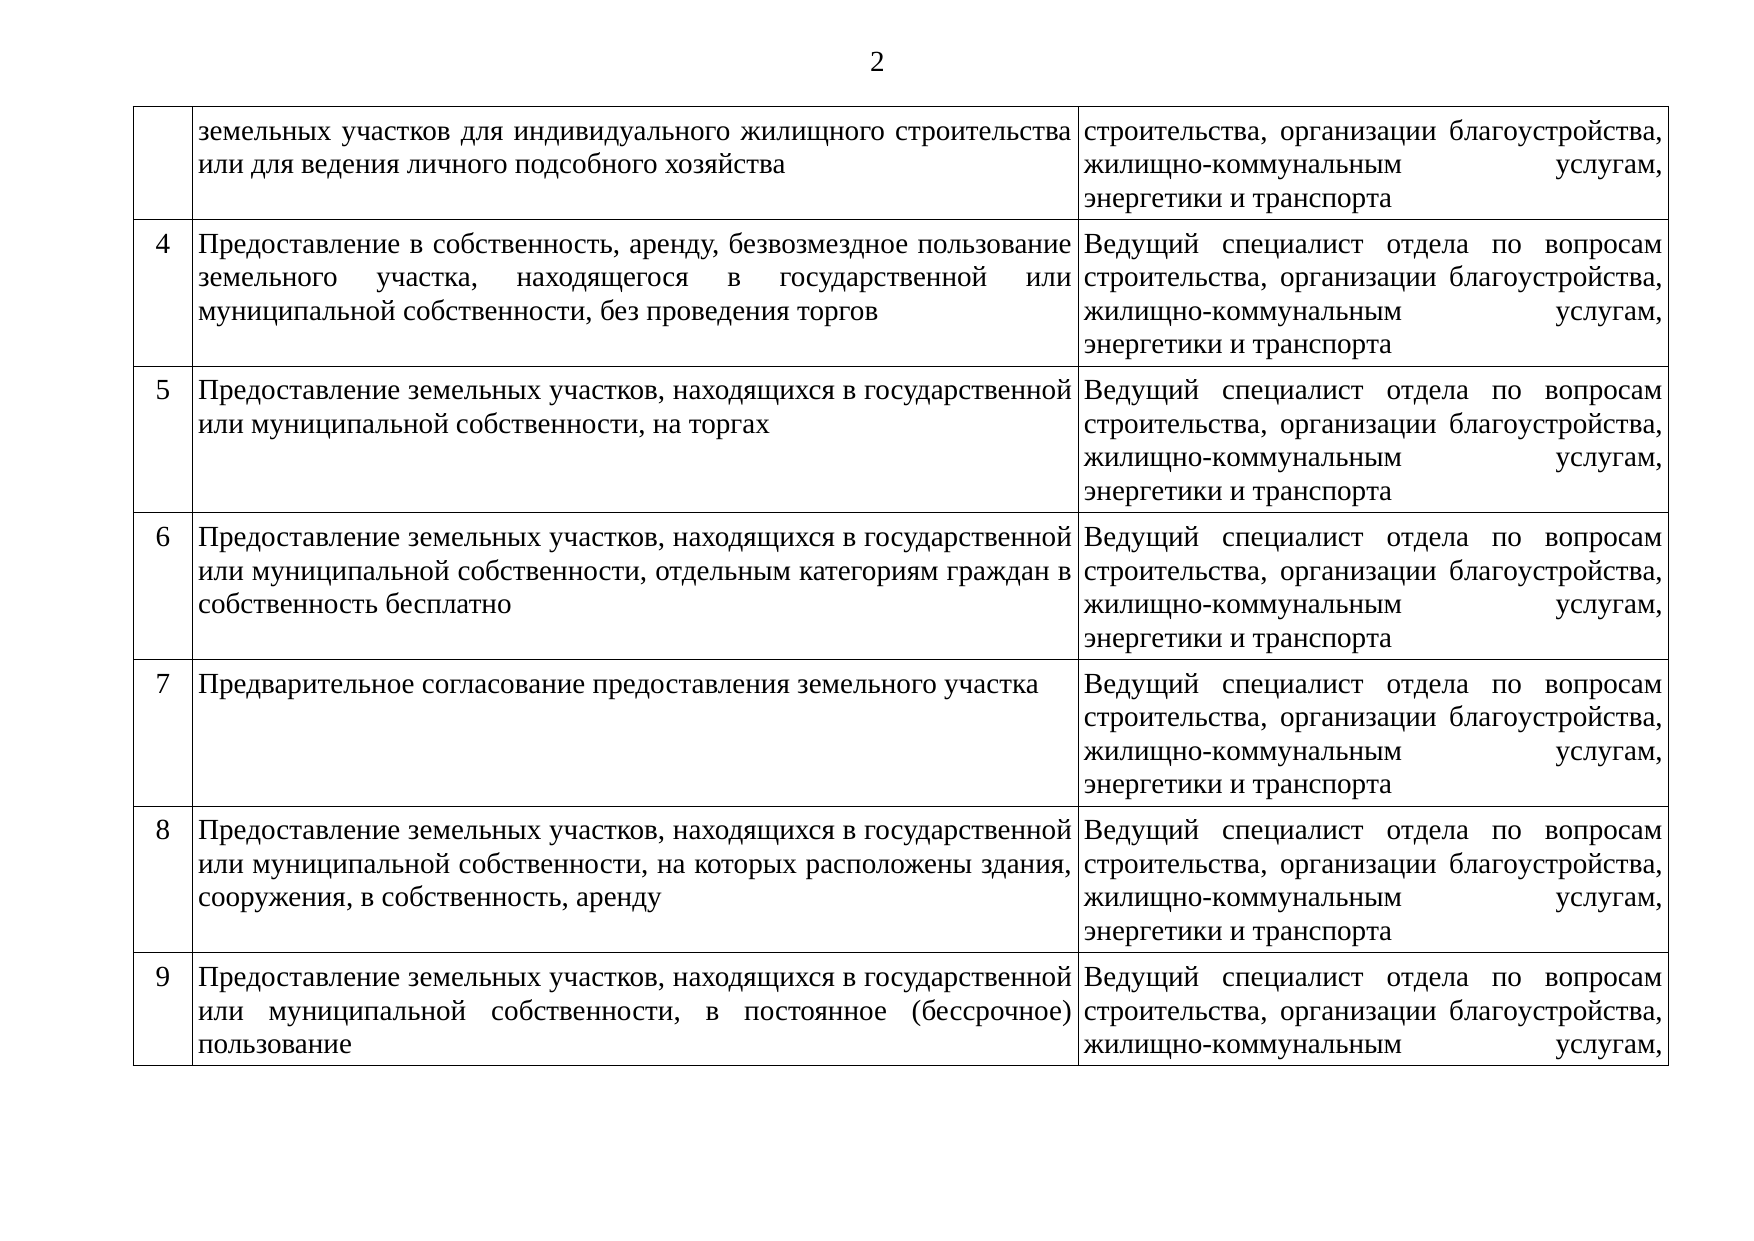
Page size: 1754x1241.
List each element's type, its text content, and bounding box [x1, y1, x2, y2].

table_cell 9 [134, 953, 192, 1065]
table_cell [193, 953, 1078, 1065]
table_cell Ведущий специалист отдела по вопросам строительства, организации благоустройства, жилищно-коммунальным услугам, энергетики и транспорта [1079, 220, 1668, 366]
table_cell Предоставление земельных участков, находящихся в государственной или муниципальной собственности, на которых расположены здания, сооружения, в собственность, аренду [193, 807, 1078, 952]
table_cell 6 [134, 513, 192, 659]
table_cell Ведущий специалист отдела по вопросам строительства, организации благоустройства, жилищно-коммунальным услугам, энергетики и транспорта [1079, 513, 1668, 659]
table_cell 5 [134, 367, 192, 512]
table_cell Предварительное согласование предоставления земельного участка [193, 660, 1078, 806]
table_cell 4 [134, 220, 192, 366]
table_cell Предоставление земельных участков, находящихся в государственной или муниципальной собственности, отдельным категориям граждан в собственность бесплатно [193, 513, 1078, 659]
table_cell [1079, 107, 1668, 219]
table_cell 7 [134, 660, 192, 806]
table_cell Ведущий специалист отдела по вопросам строительства, организации благоустройства, жилищно-коммунальным услугам, энергетики и транспорта [1079, 807, 1668, 952]
table_cell Предоставление земельных участков, находящихся в государственной или муниципальной собственности, на торгах [193, 367, 1078, 512]
table_cell 8 [134, 807, 192, 952]
table_cell Ведущий специалист отдела по вопросам строительства, организации благоустройства, жилищно-коммунальным услугам, энергетики и транспорта [1079, 660, 1668, 806]
table_cell 3 [134, 107, 192, 219]
table_cell Ведущий специалист отдела по вопросам строительства, организации благоустройства, жилищно-коммунальным услугам, энергетики и транспорта [1079, 367, 1668, 512]
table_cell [193, 107, 1078, 219]
table_cell Предоставление в собственность, аренду, безвозмездное пользование земельного участка, находящегося в государственной или муниципальной собственности, без проведения торгов [193, 220, 1078, 366]
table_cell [1079, 953, 1668, 1065]
